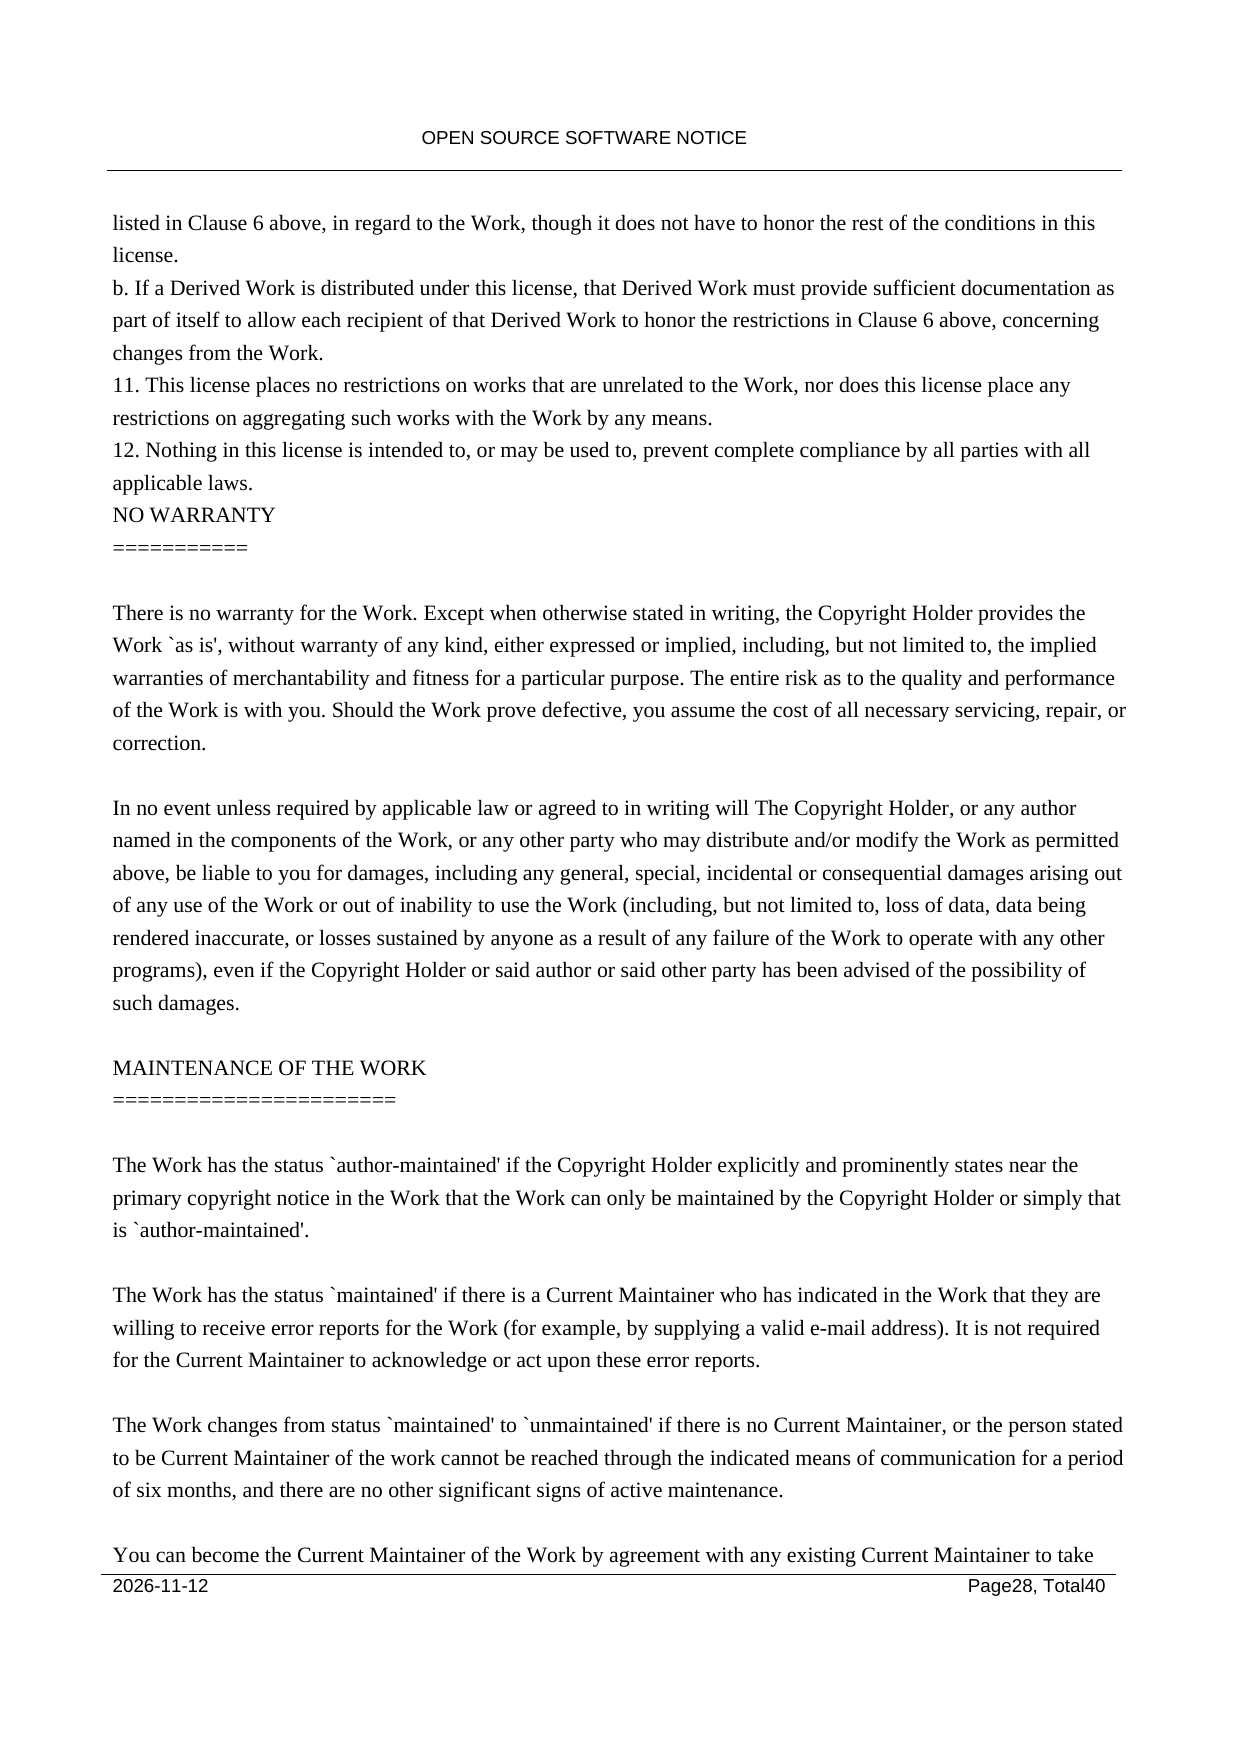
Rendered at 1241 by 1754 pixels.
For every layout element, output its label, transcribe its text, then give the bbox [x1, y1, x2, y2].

text In no event unless required by applicable law or agreed to in writing will The Copyright Holder, or any author named in the components of the Work, or any other party who may distribute and/or modify the Work as permitted above, be liable to you for damages, including any general, special, incidental or consequential damages arising out of any use of the Work or out of inability to use the Work (including, but not limited to, loss of data, data being rendered inaccurate, or losses sustained by anyone as a result of any failure of the Work to operate with any other programs), even if the Copyright Holder or said author or said other party has been advised of the possibility of such damages. [112, 791, 1128, 1019]
text MAINTENANCE OF THE WORK [112, 1051, 1128, 1084]
text 11. This license places no restrictions on works that are unrelated to the Work, nor does this license place any restrictions on aggregating such works with the Work by any means. [112, 369, 1128, 434]
text The Work has the status `maintained' if there is a Current Maintainer who has indicated in the Work that they are willing to receive error reports for the Work (for example, by supplying a valid e-mail address). It is not required for the Current Maintainer to acknowledge or act upon these error reports. [112, 1279, 1128, 1376]
text NO WARRANTY [112, 499, 1128, 531]
text The Work changes from status `maintained' to `unmaintained' if there is no Current Maintainer, or the person stated to be Current Maintainer of the work cannot be reached through the indicated means of communication for a period of six months, and there are no other significant signs of active maintenance. [112, 1409, 1128, 1506]
text The Work has the status `author-maintained' if the Copyright Holder explicitly and prominently states near the primary copyright notice in the Work that the Work can only be maintained by the Copyright Holder or simply that is `author-maintained'. [112, 1149, 1128, 1246]
text 12. Nothing in this license is intended to, or may be used to, prevent complete compliance by all parties with all applicable laws. [112, 434, 1128, 499]
text ======================= [112, 1084, 1128, 1116]
text =========== [112, 531, 1128, 564]
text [112, 1539, 1128, 1571]
text b. If a Derived Work is distributed under this license, that Derived Work must provide sufficient documentation as part of itself to allow each recipient of that Derived Work to honor the restrictions in Clause 6 above, concerning changes from the Work. [112, 271, 1128, 369]
text There is no warranty for the Work. Except when otherwise stated in writing, the Copyright Holder provides the Work `as is', without warranty of any kind, either expressed or implied, including, but not limited to, the implied warranties of merchantability and fitness for a particular purpose. The entire risk as to the quality and performance of the Work is with you. Should the Work prove defective, you assume the cost of all necessary servicing, repair, or correction. [112, 596, 1128, 759]
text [112, 206, 1128, 271]
